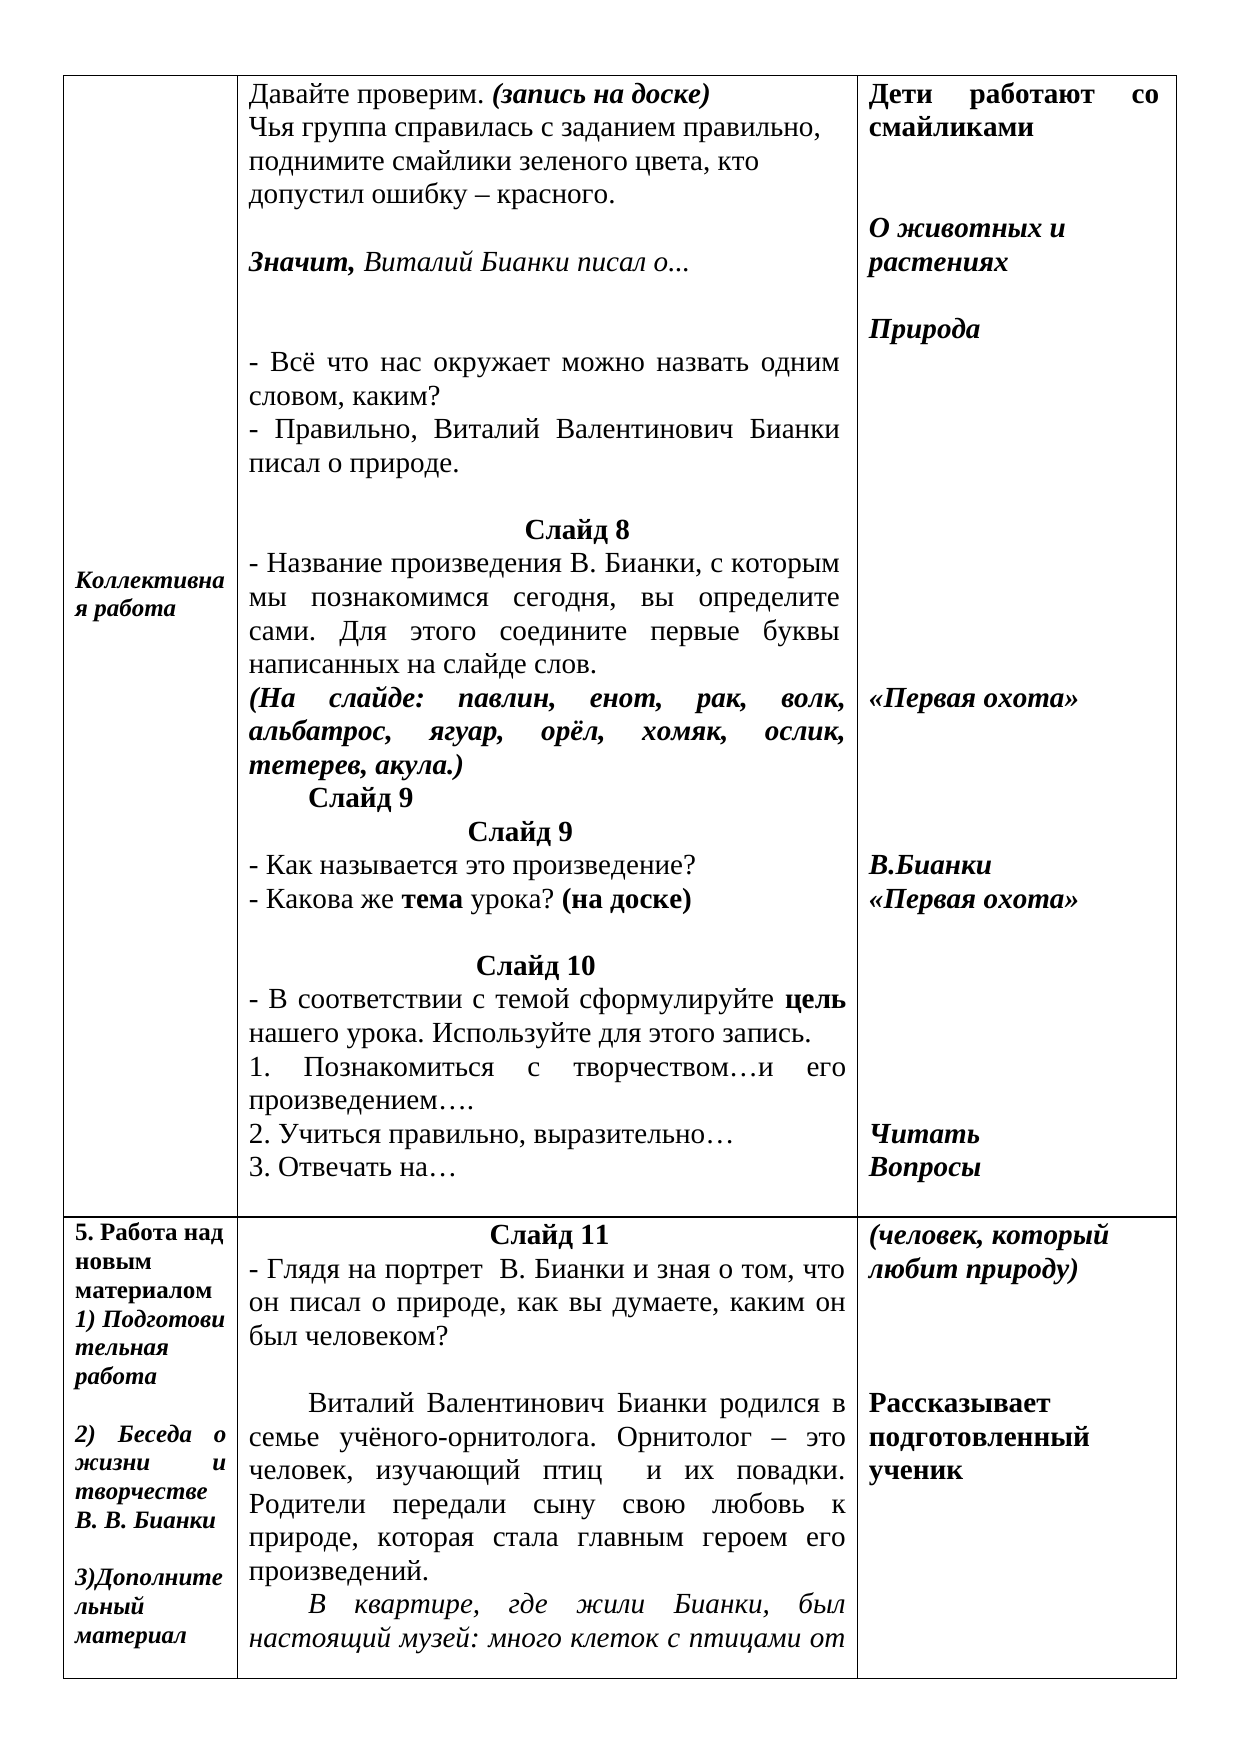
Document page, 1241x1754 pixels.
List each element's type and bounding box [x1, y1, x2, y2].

table_cell [64, 76, 237, 1216]
table_cell [858, 76, 1176, 1216]
table_cell [64, 1218, 237, 1677]
table_cell [238, 1218, 857, 1677]
table_cell [238, 76, 857, 1216]
table_cell [858, 1218, 1176, 1677]
